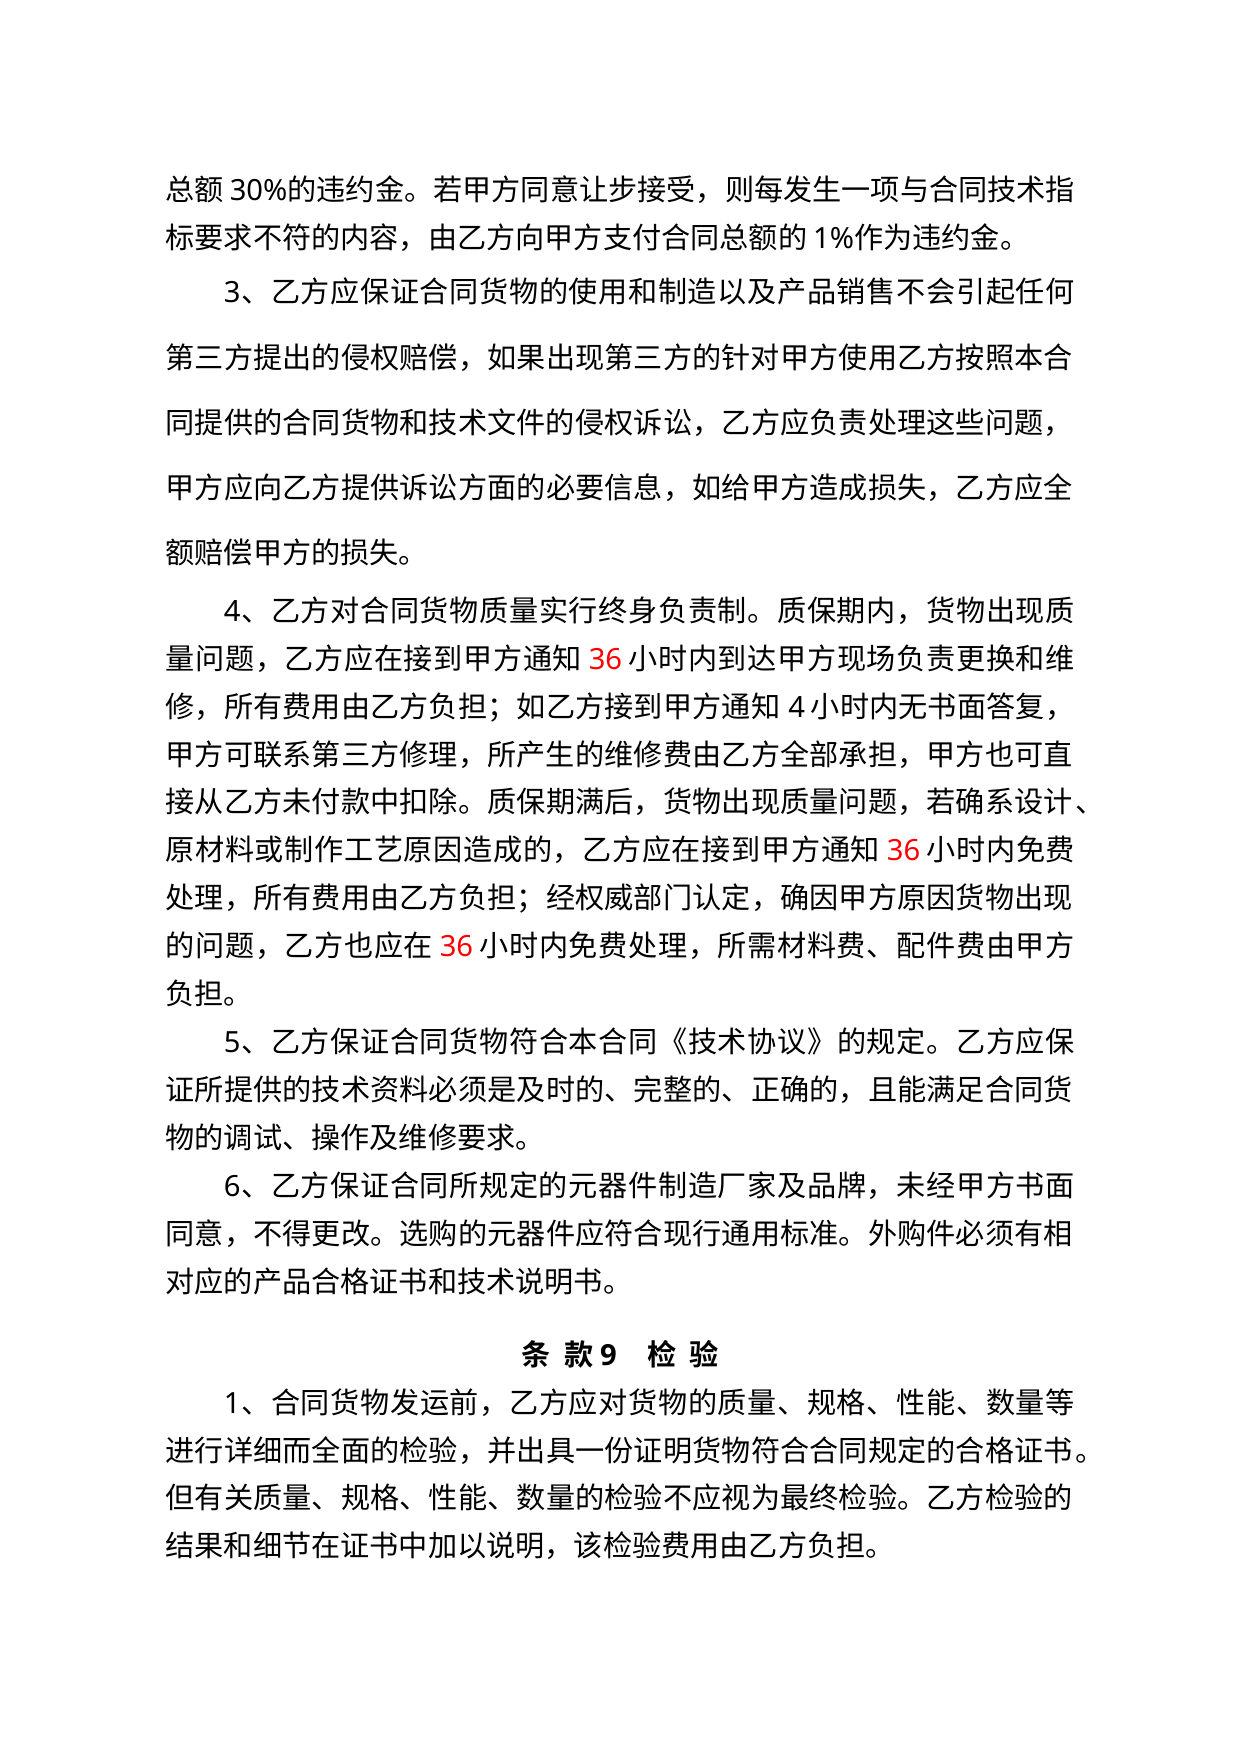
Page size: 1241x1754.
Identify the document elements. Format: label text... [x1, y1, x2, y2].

text 3、乙方应保证合同货物的使用和制造以及产品销售不会引起任何第三方提出的侵权赔偿，如果出现第三方的针对甲方使用乙方按照本合同提供的合同货物和技术文件的侵权诉讼，乙方应负责处理这些问题，甲方应向乙方提供诉讼方面的必要信息，如给甲方造成损失，乙方应全额赔偿甲方的损失。 [165, 258, 1075, 583]
text 6、乙方保证合同所规定的元器件制造厂家及品牌，未经甲方书面同意，不得更改。选购的元器件应符合现行通用标准。外购件必须有相对应的产品合格证书和技术说明书。 [165, 1158, 1075, 1302]
text 条 款 9 检 验 [165, 1327, 1075, 1375]
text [165, 162, 1075, 258]
text 5、乙方保证合同货物符合本合同《技术协议》的规定。乙方应保证所提供的技术资料必须是及时的、完整的、正确的，且能满足合同货物的调试、操作及维修要求。 [165, 1014, 1075, 1158]
text 4、乙方对合同货物质量实行终身负责制。质保期内，货物出现质量问题，乙方应在接到甲方通知36小时内到达甲方现场负责更换和维修，所有费用由乙方负担；如乙方接到甲方通知4小时内无书面答复，甲方可联系第三方修理，所产生的维修费由乙方全部承担，甲方也可直接从乙方未付款中扣除。质保期满后，货物出现质量问题，若确系设计、原材料或制作工艺原因造成的，乙方应在接到甲方通知36小时内免费处理，所有费用由乙方负担；经权威部门认定，确因甲方原因货物出现的问题，乙方也应在36小时内免费处理，所需材料费、配件费由甲方负担。 [165, 583, 1075, 1014]
text 1、合同货物发运前，乙方应对货物的质量、规格、性能、数量等进行详细而全面的检验，并出具一份证明货物符合合同规定的合格证书。但有关质量、规格、性能、数量的检验不应视为最终检验。乙方检验的结果和细节在证书中加以说明，该检验费用由乙方负担。 [165, 1375, 1075, 1566]
